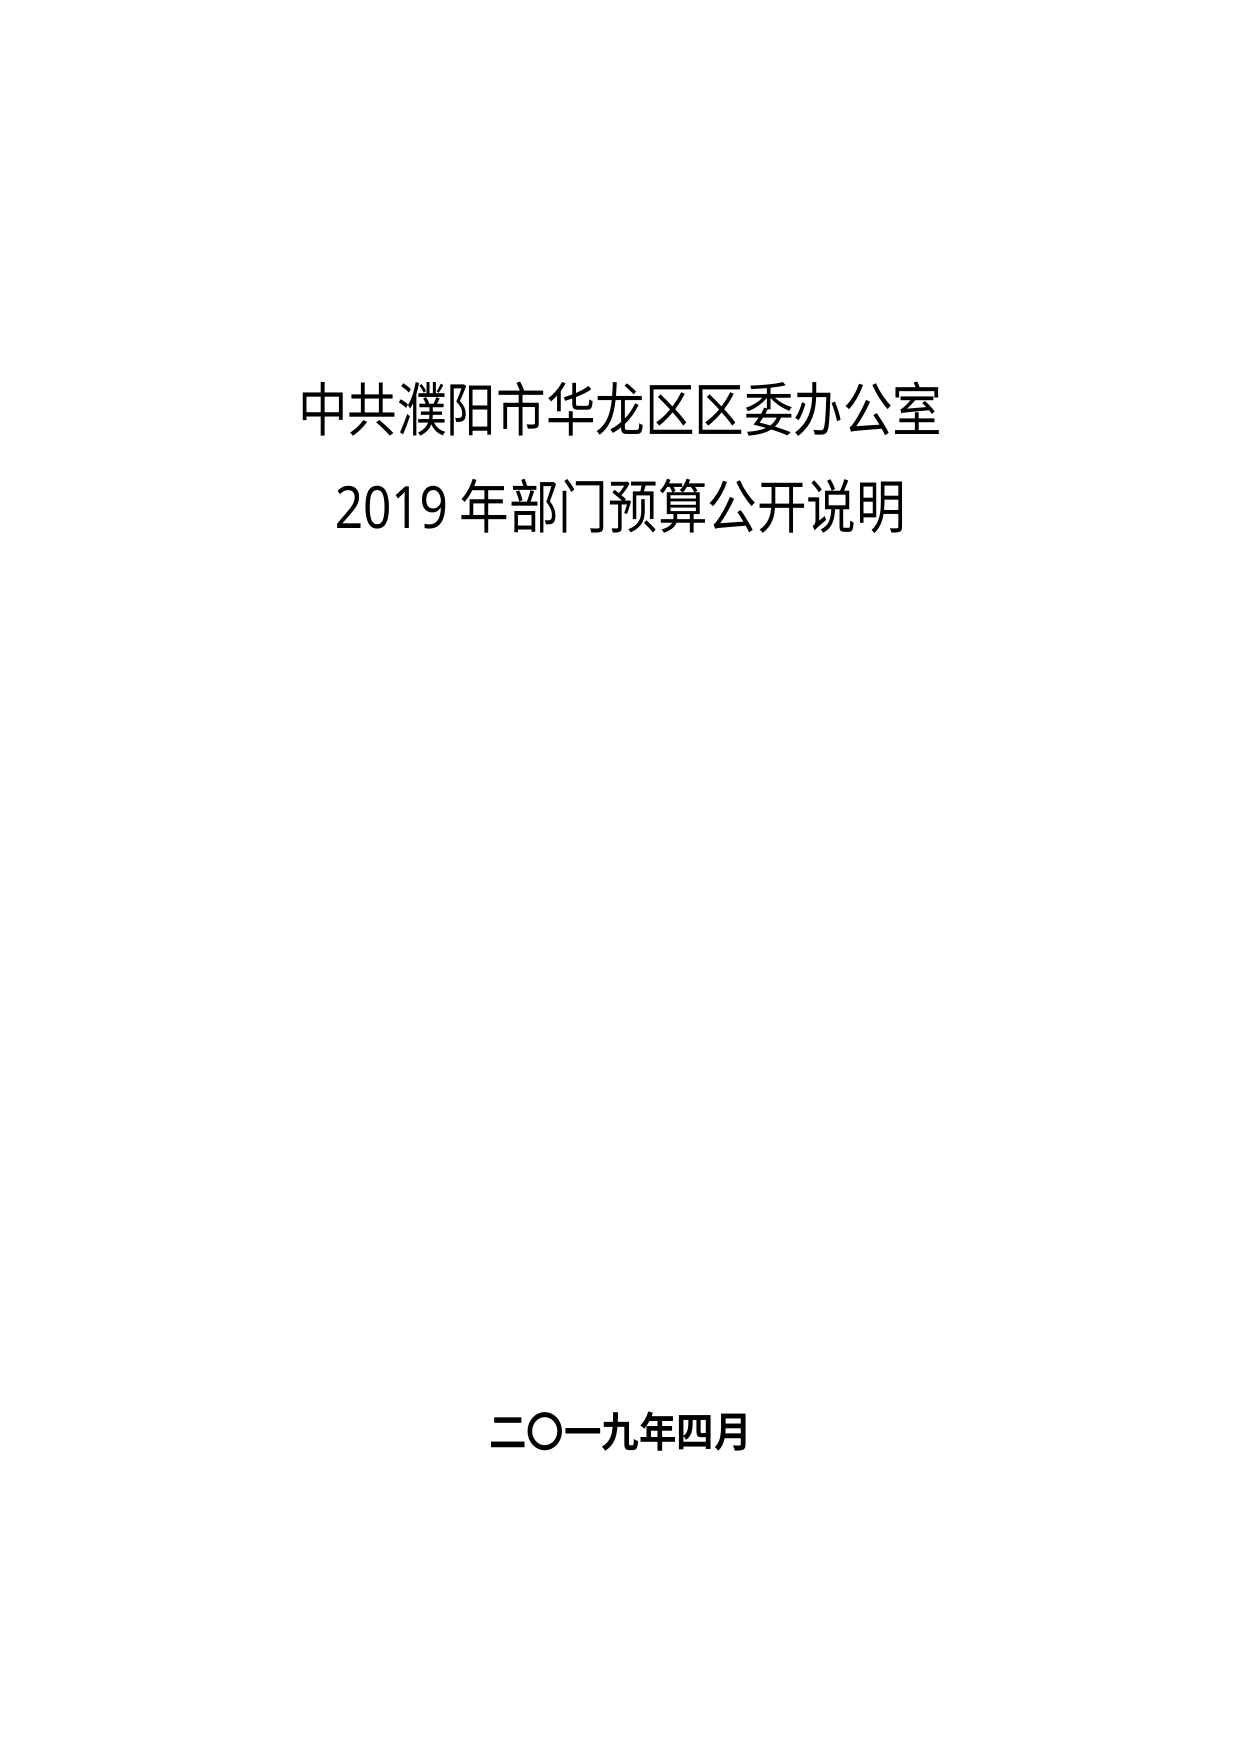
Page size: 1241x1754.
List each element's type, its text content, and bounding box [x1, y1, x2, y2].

text 二〇一九年四月 [187, 1397, 1053, 1462]
text 2019年部门预算公开说明 [187, 454, 1053, 552]
text 中共濮阳市华龙区区委办公室 [187, 357, 1053, 454]
